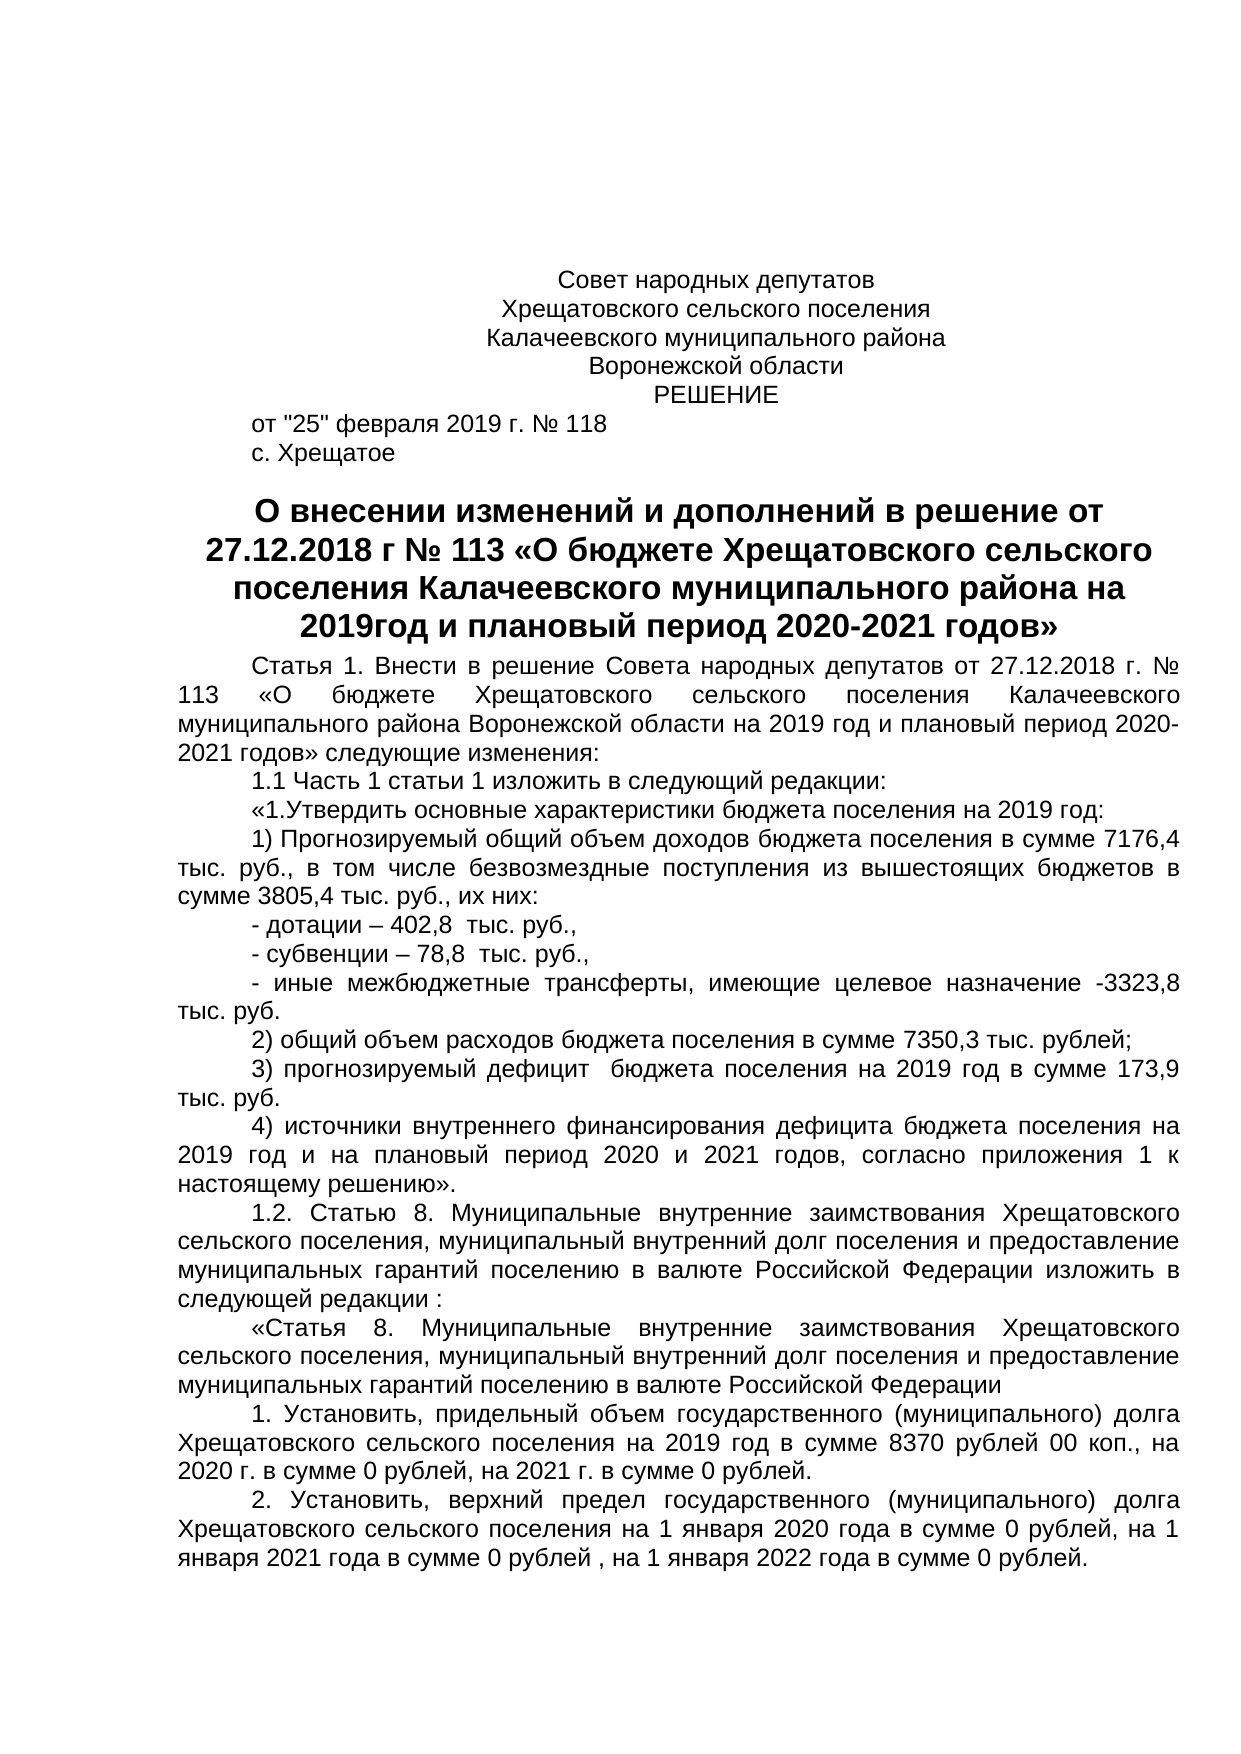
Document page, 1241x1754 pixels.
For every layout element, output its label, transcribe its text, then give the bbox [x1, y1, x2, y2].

text - субвенции – 78,8 тыс. руб., [177, 939, 1181, 967]
text - иные межбюджетные трансферты, имеющие целевое назначение -3323,8 тыс. руб. [177, 967, 1181, 1025]
title О внесении изменений и дополнений в решение от 27.12.2018 г № 113 «О бюджете Хрещатовского сельского поселения Калачеевского муниципального района на 2019год и плановый период 2020-2021 годов» [177, 491, 1181, 645]
text «Статья 8. Муниципальные внутренние заимствования Хрещатовского сельского поселения, муниципальный внутренний долг поселения и предоставление муниципальных гарантий поселению в валюте Российской Федерации [177, 1312, 1181, 1399]
text Воронежской области [177, 351, 1181, 380]
text 2. Установить, верхний предел государственного (муниципального) долга Хрещатовского сельского поселения на 1 января 2020 года в сумме 0 рублей, на 1 января 2021 года в сумме 0 рублей , на 1 января 2022 года в сумме 0 рублей. [177, 1485, 1181, 1571]
subtitle РЕШЕНИЕ [177, 380, 1181, 409]
text 1) Прогнозируемый общий объем доходов бюджета поселения в сумме 7176,4 тыс. руб., в том числе безвозмездные поступления из вышестоящих бюджетов в сумме 3805,4 тыс. руб., их них: [177, 824, 1181, 910]
text 1. Установить, придельный объем государственного (муниципального) долга Хрещатовского сельского поселения на 2019 год в сумме 8370 рублей 00 коп., на 2020 г. в сумме 0 рублей, на 2021 г. в сумме 0 рублей. [177, 1399, 1181, 1485]
text 4) источники внутреннего финансирования дефицита бюджета поселения на 2019 год и на плановый период 2020 и 2021 годов, согласно приложения 1 к настоящему решению». [177, 1111, 1181, 1197]
text 2) общий объем расходов бюджета поселения в сумме 7350,3 тыс. рублей; [177, 1025, 1181, 1054]
text Статья 1. Внести в решение Совета народных депутатов от 27.12.2018 г. № 113 «О бюджете Хрещатовского сельского поселения Калачеевского муниципального района Воронежской области на 2019 год и плановый период 2020-2021 годов» следующие изменения: [177, 651, 1181, 766]
text 1.2. Статью 8. Муниципальные внутренние заимствования Хрещатовского сельского поселения, муниципальный внутренний долг поселения и предоставление муниципальных гарантий поселению в валюте Российской Федерации изложить в следующей редакции : [177, 1197, 1181, 1312]
text от "25" февраля 2019 г. № 118 [177, 409, 1181, 437]
text «1.Утвердить основные характеристики бюджета поселения на 2019 год: [251, 795, 1181, 824]
text 3) прогнозируемый дефицит бюджета поселения на 2019 год в сумме 173,9 тыс. руб. [177, 1054, 1181, 1111]
text Совет народных депутатов [177, 265, 1181, 294]
text - дотации – 402,8 тыс. руб., [177, 910, 1181, 939]
text 1.1 Часть 1 статьи 1 изложить в следующий редакции: [251, 766, 1181, 795]
text Хрещатовского сельского поселения [177, 294, 1181, 322]
text с. Хрещатое [177, 437, 1181, 466]
text Калачеевского муниципального района [177, 322, 1181, 351]
